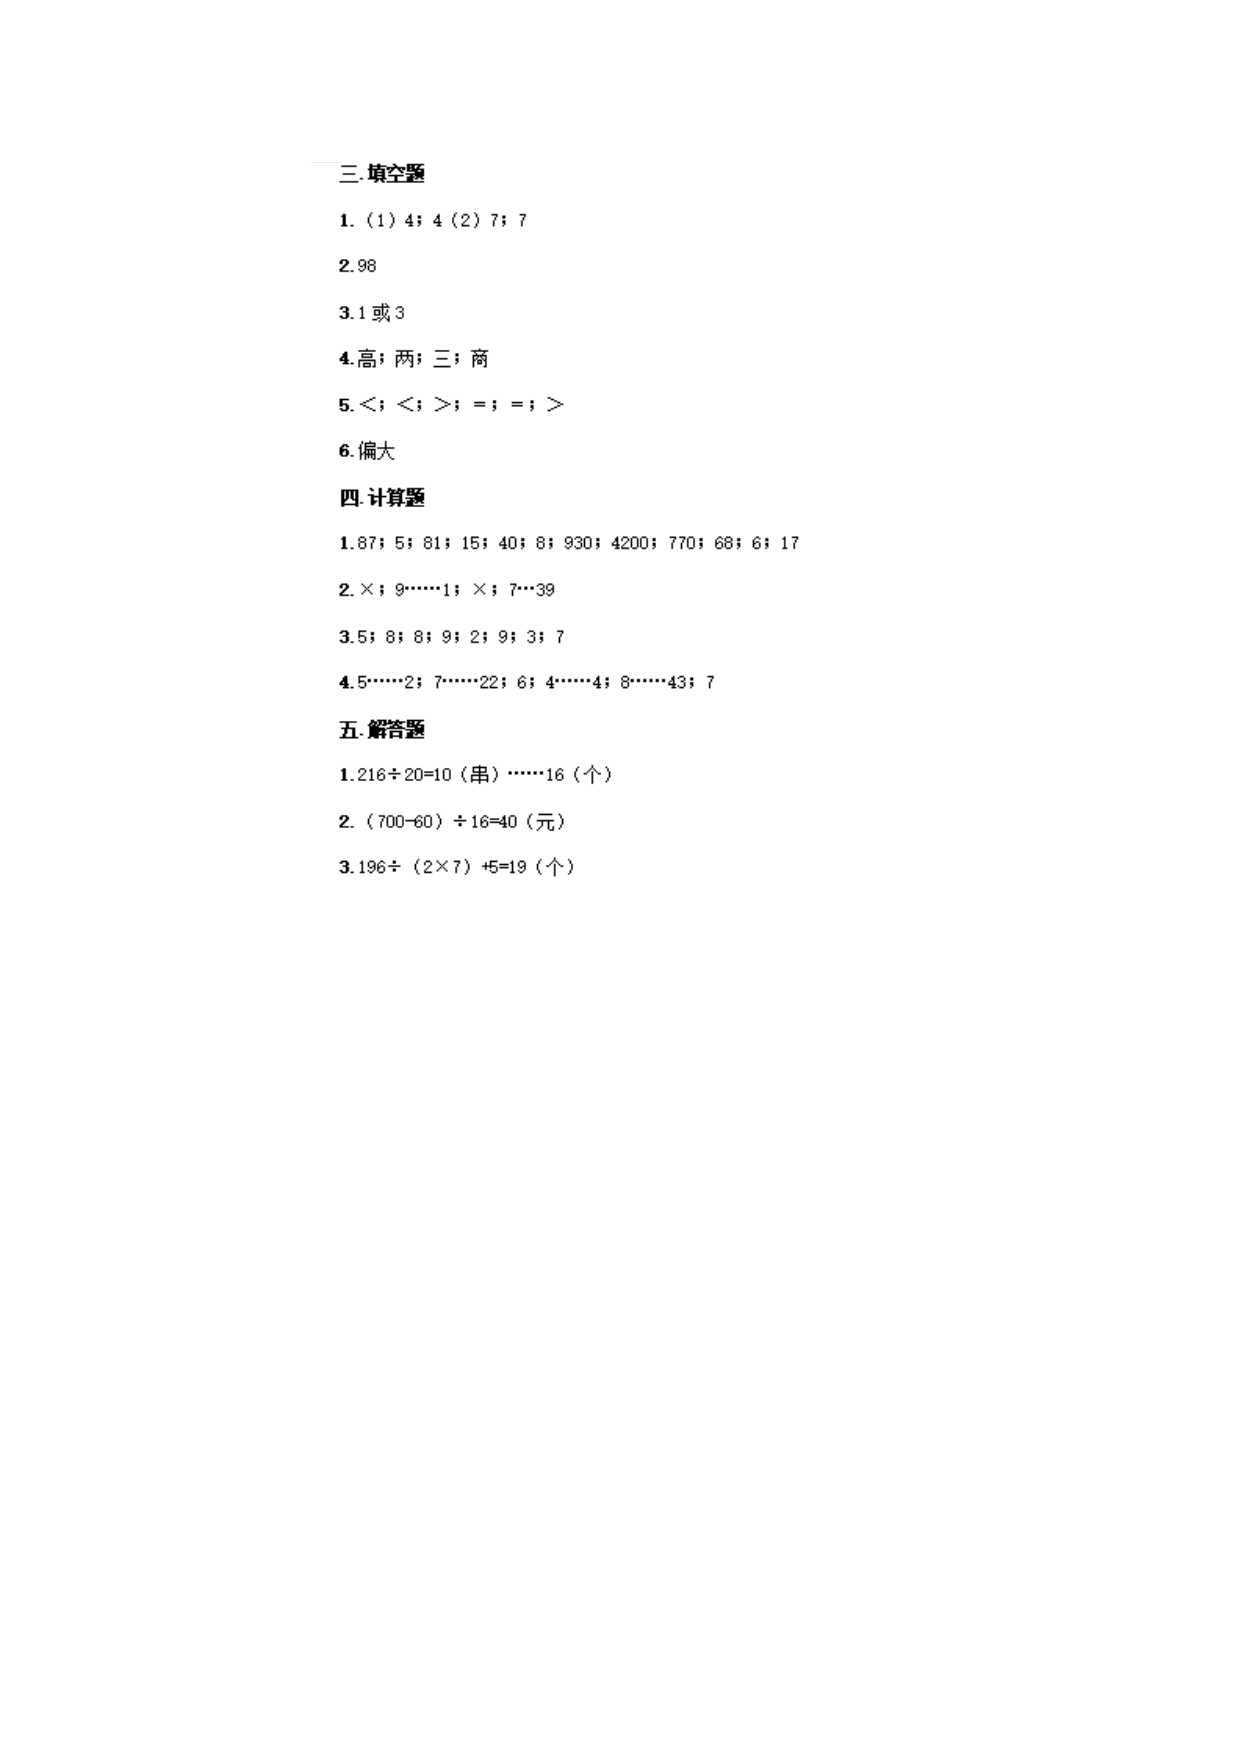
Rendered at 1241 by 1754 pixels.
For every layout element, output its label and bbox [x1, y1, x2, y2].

picture [307, 162, 933, 911]
